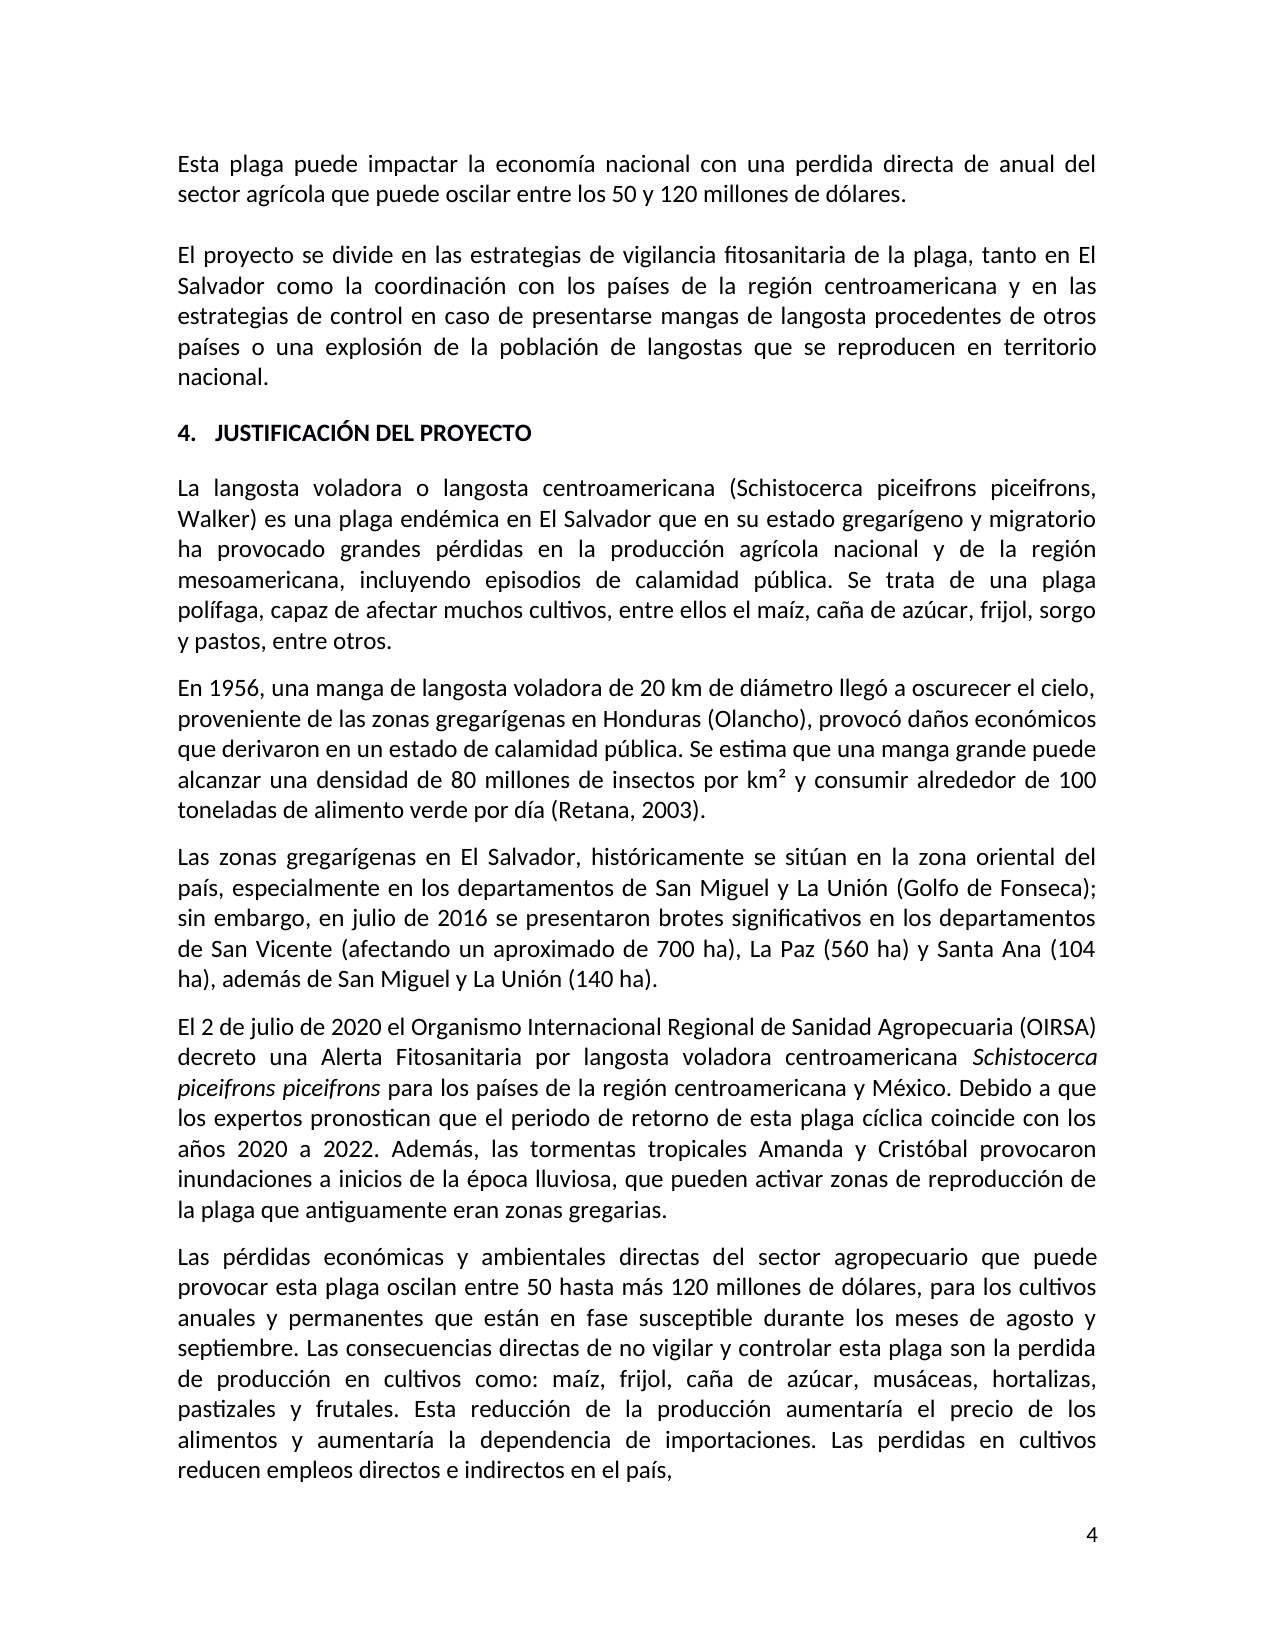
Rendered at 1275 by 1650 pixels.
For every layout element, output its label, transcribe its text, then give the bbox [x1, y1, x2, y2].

text Las pérdidas económicas y ambientales directas del sector agropecuario que puede provocar esta plaga oscilan entre 50 hasta más 120 millones de dólares, para los cultivos anuales y permanentes que están en fase susceptible durante los meses de agosto y septiembre. Las consecuencias directas de no vigilar y controlar esta plaga son la perdida de producción en cultivos como: maíz, frijol, caña de azúcar, musáceas, hortalizas, pastizales y frutales. Esta reducción de la producción aumentaría el precio de los alimentos y aumentaría la dependencia de importaciones. Las perdidas en cultivos reducen empleos directos e indirectos en el país, [177, 1241, 1098, 1485]
subtitle JUSTIFICACIÓN DEL PROYECTO [177, 417, 1098, 447]
text El 2 de julio de 2020 el Organismo Internacional Regional de Sanidad Agropecuaria (OIRSA) decreto una Alerta Fitosanitaria por langosta voladora centroamericana Schistocerca piceifrons piceifrons para los países de la región centroamericana y México. Debido a que los expertos pronostican que el periodo de retorno de esta plaga cíclica coincide con los años 2020 a 2022. Además, las tormentas tropicales Amanda y Cristóbal provocaron inundaciones a inicios de la época lluviosa, que pueden activar zonas de reproducción de la plaga que antiguamente eran zonas gregarias. [177, 1011, 1098, 1224]
text Las zonas gregarígenas en El Salvador, históricamente se sitúan en la zona oriental del país, especialmente en los departamentos de San Miguel y La Unión (Golfo de Fonseca); sin embargo, en julio de 2016 se presentaron brotes significativos en los departamentos de San Vicente (afectando un aproximado de 700 ha), La Paz (560 ha) y Santa Ana (104 ha), además de San Miguel y La Unión (140 ha). [177, 841, 1098, 994]
text En 1956, una manga de langosta voladora de 20 km de diámetro llegó a oscurecer el cielo, proveniente de las zonas gregarígenas en Honduras (Olancho), provocó daños económicos que derivaron en un estado de calamidad pública. Se estima que una manga grande puede alcanzar una densidad de 80 millones de insectos por km² y consumir alrededor de 100 toneladas de alimento verde por día (Retana, 2003). [177, 672, 1098, 825]
text La langosta voladora o langosta centroamericana (Schistocerca piceifrons piceifrons, Walker) es una plaga endémica en El Salvador que en su estado gregarígeno y migratorio ha provocado grandes pérdidas en la producción agrícola nacional y de la región mesoamericana, incluyendo episodios de calamidad pública. Se trata de una plaga polífaga, capaz de afectar muchos cultivos, entre ellos el maíz, caña de azúcar, frijol, sorgo y pastos, entre otros. [177, 472, 1098, 656]
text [177, 148, 1098, 209]
text El proyecto se divide en las estrategias de vigilancia fitosanitaria de la plaga, tanto en El Salvador como la coordinación con los países de la región centroamericana y en las estrategias de control en caso de presentarse mangas de langosta procedentes de otros países o una explosión de la población de langostas que se reproducen en territorio nacional. [177, 239, 1098, 392]
